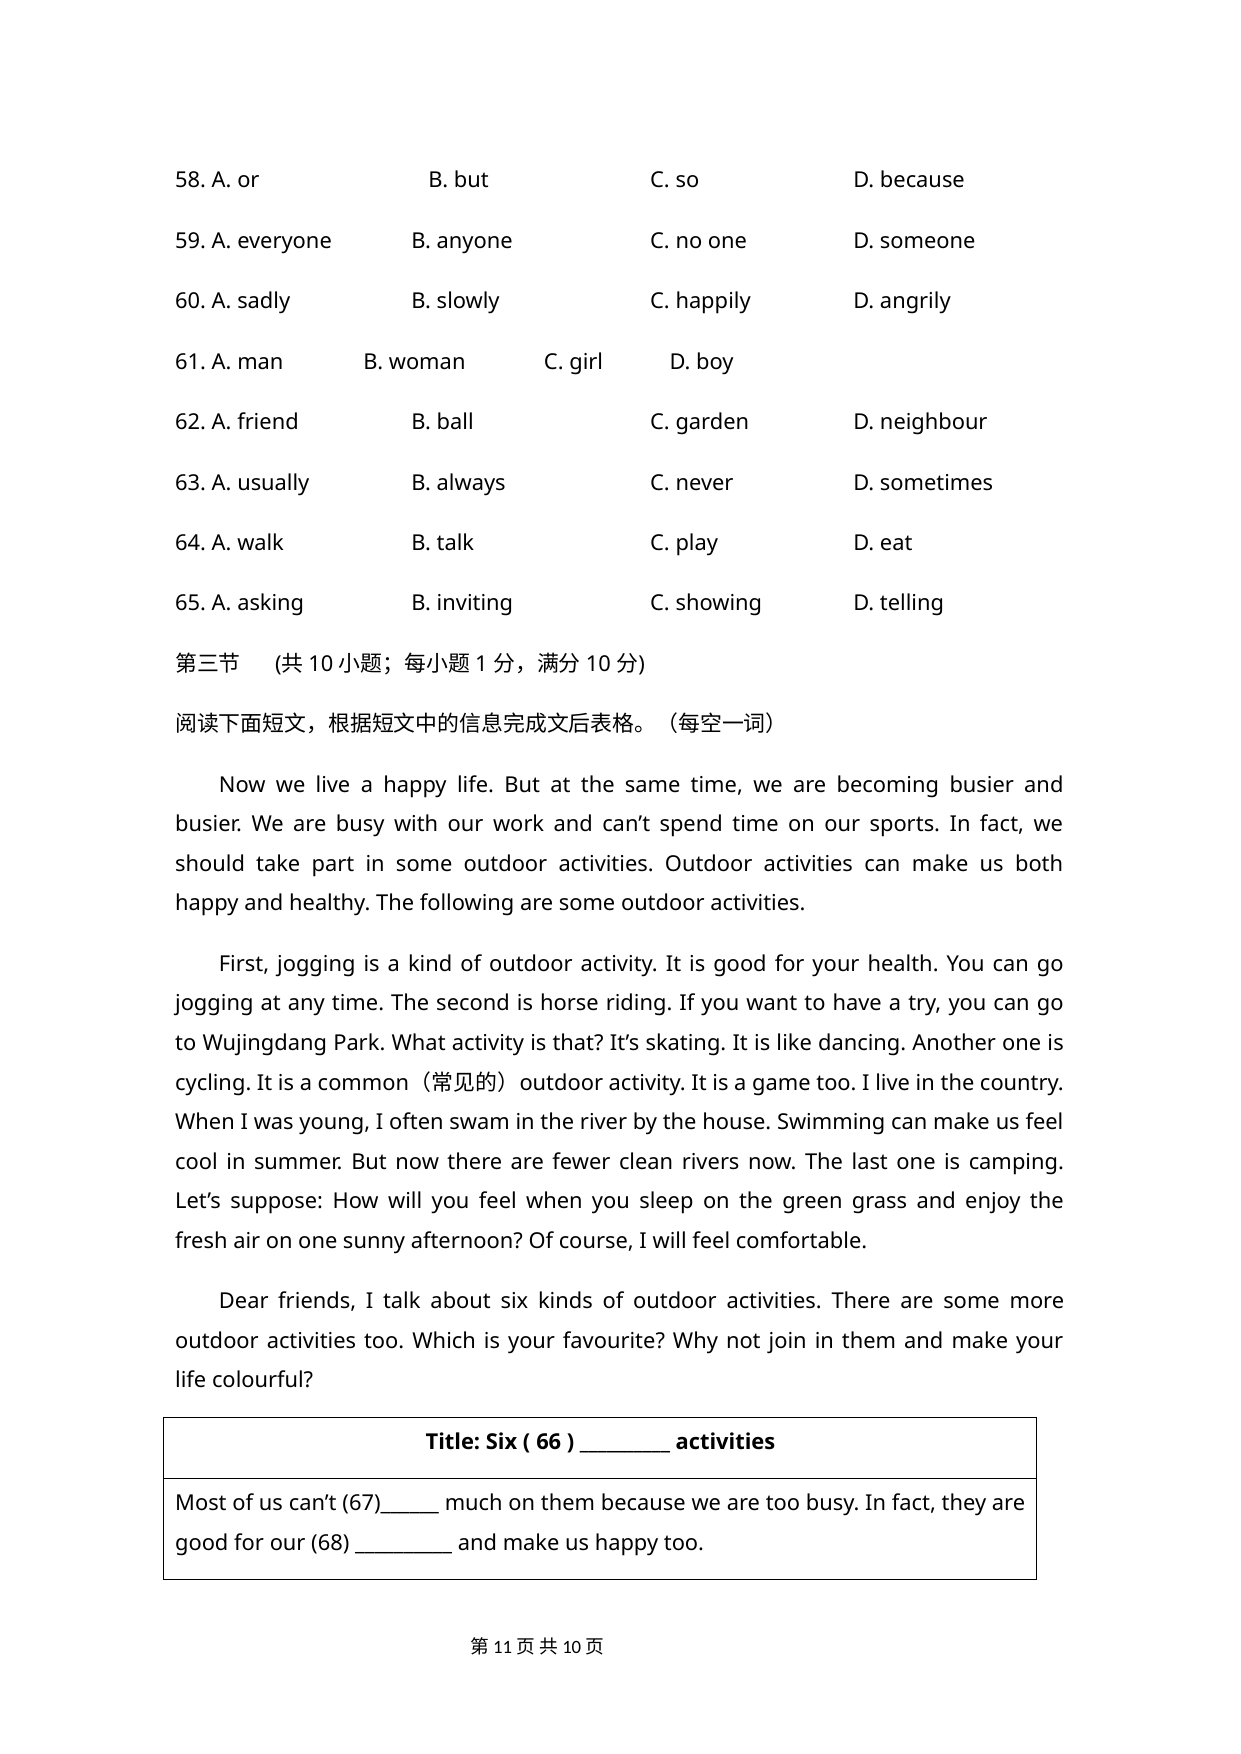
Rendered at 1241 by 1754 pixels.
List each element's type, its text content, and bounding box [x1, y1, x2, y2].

text 63. A. usually B. always C. never D. sometimes [175, 458, 1065, 498]
text 64. A. walk B. talk C. play D. eat [175, 519, 1065, 558]
text 62. A. friend B. ball C. garden D. neighbour [175, 398, 1065, 437]
table_header Title: Six ( 66 ) __________ activities [164, 1418, 1036, 1478]
text 61. A. man B. woman C. girl D. boy [175, 337, 1065, 377]
text 65. A. asking B. inviting C. showing D. telling [175, 579, 1065, 619]
text 第三节 (共 10 小题；每小题 1 分，满分 10 分) [175, 639, 1065, 679]
text 60. A. sadly B. slowly C. happily D. angrily [175, 277, 1065, 317]
text Now we live a happy life. But at the same time, we are becoming busier and busier. We are busy with our work and can’t spend time on our sports. In fact, we should take part in some outdoor activities. Outdoor activities can make us both happy and healthy. The following are some outdoor activities. [175, 760, 1065, 919]
text 阅读下面短文，根据短文中的信息完成文后表格。（每空一词） [175, 700, 1065, 739]
table_cell Most of us can’t (67)______ much on them because we are too busy. In fact, they are good for our (68) __________ and make us happy too. [164, 1479, 1036, 1579]
text 59. A. everyone B. anyone C. no one D. someone [175, 217, 1065, 256]
text Dear friends, I talk about six kinds of outdoor activities. There are some more outdoor activities too. Which is your favourite? Why not join in them and make your life colourful? [175, 1277, 1065, 1396]
text 58. A. or B. but C. so D. because [175, 156, 1065, 196]
text First, jogging is a kind of outdoor activity. It is good for your health. You can go jogging at any time. The second is horse riding. If you want to have a try, you can go to Wujingdang Park. What activity is that? It’s skating. It is like dancing. Another one is cycling. It is a common（常见的）outdoor activity. It is a game too. I live in the country. When I was young, I often swam in the river by the house. Swimming can make us feel cool in summer. But now there are fewer clean rivers now. The last one is camping. Let’s suppose: How will you feel when you sleep on the green grass and enjoy the fresh air on one sunny afternoon? Of course, I will feel comfortable. [175, 939, 1065, 1256]
